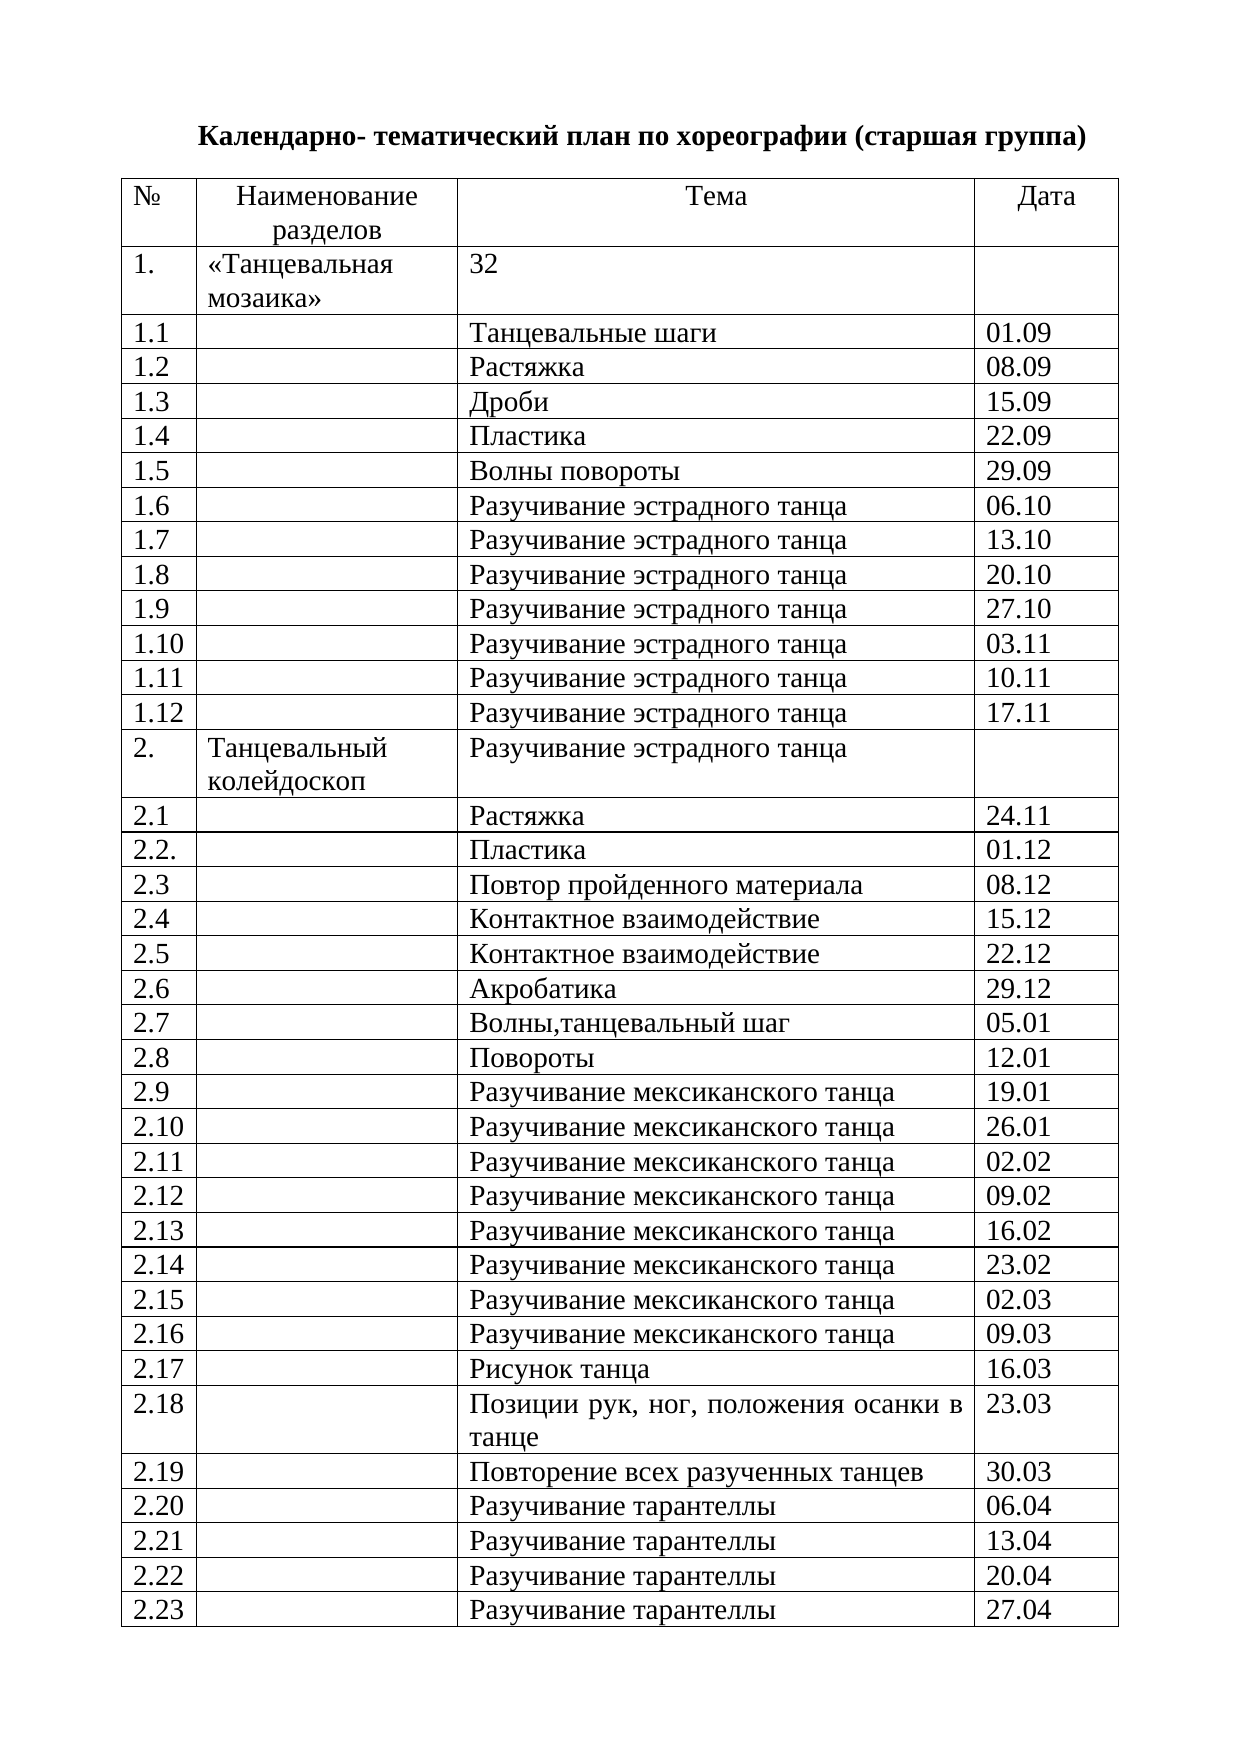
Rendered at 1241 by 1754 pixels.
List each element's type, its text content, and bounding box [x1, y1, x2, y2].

table_cell Разучивание мексиканского танца [458, 1109, 974, 1143]
table_cell 03.11 [975, 626, 1118, 659]
table_cell [197, 591, 457, 625]
table_cell 16.02 [975, 1213, 1118, 1246]
table_cell 2.18 [122, 1386, 196, 1453]
table_cell 2.23 [122, 1592, 196, 1626]
table_cell 1.7 [122, 522, 196, 556]
table_cell 2.12 [122, 1178, 196, 1212]
table_cell 2.11 [122, 1144, 196, 1177]
table_cell 27.04 [975, 1592, 1118, 1626]
table_cell Повтор пройденного материала [458, 867, 974, 901]
table_cell [197, 1558, 457, 1591]
table_cell 1.4 [122, 419, 196, 452]
table_cell [197, 1005, 457, 1039]
table_cell 1.2 [122, 349, 196, 383]
table_cell 2.3 [122, 867, 196, 901]
table_cell 20.10 [975, 557, 1118, 590]
table_cell [197, 557, 457, 590]
table_cell 2.5 [122, 936, 196, 970]
table_cell 06.04 [975, 1489, 1118, 1522]
table_cell 1.11 [122, 661, 196, 694]
table_cell 1.8 [122, 557, 196, 590]
table_cell 2.20 [122, 1489, 196, 1522]
table_cell Пластика [458, 833, 974, 866]
table_cell 02.03 [975, 1282, 1118, 1316]
table_cell Акробатика [458, 971, 974, 1004]
table_cell 2.22 [122, 1558, 196, 1591]
table_cell [197, 1317, 457, 1350]
table_cell 20.04 [975, 1558, 1118, 1591]
table_cell [197, 833, 457, 866]
table_cell Разучивание эстрадного танца [458, 591, 974, 625]
table_cell Разучивание мексиканского танца [458, 1144, 974, 1177]
table_cell 09.03 [975, 1317, 1118, 1350]
table_cell [197, 1109, 457, 1143]
table_cell 17.11 [975, 695, 1118, 729]
table_header Наименование разделов [197, 179, 457, 246]
table_cell 12.01 [975, 1040, 1118, 1073]
table_header Тема [458, 179, 974, 246]
table_cell [197, 661, 457, 694]
table_cell 15.12 [975, 902, 1118, 935]
table_cell 2.7 [122, 1005, 196, 1039]
table_cell [197, 522, 457, 556]
table_cell 27.10 [975, 591, 1118, 625]
table_cell Разучивание эстрадного танца [458, 488, 974, 521]
table_cell Разучивание эстрадного танца [458, 557, 974, 590]
table_cell Разучивание мексиканского танца [458, 1248, 974, 1281]
table_cell [197, 1282, 457, 1316]
table_cell 2.15 [122, 1282, 196, 1316]
table_cell 2.13 [122, 1213, 196, 1246]
table_cell [197, 1592, 457, 1626]
table_cell 10.11 [975, 661, 1118, 694]
table_cell 22.09 [975, 419, 1118, 452]
table_cell 2.8 [122, 1040, 196, 1073]
table_cell 06.10 [975, 488, 1118, 521]
table_cell 32 [458, 247, 974, 314]
table_cell [197, 1489, 457, 1522]
table_cell Повторение всех разученных танцев [458, 1454, 974, 1487]
table_cell 19.01 [975, 1075, 1118, 1108]
table_cell 22.12 [975, 936, 1118, 970]
table_cell 2.1 [122, 798, 196, 831]
table_cell 2. [122, 730, 196, 797]
table_cell 13.10 [975, 522, 1118, 556]
table_cell Разучивание мексиканского танца [458, 1317, 974, 1350]
table_cell 01.09 [975, 315, 1118, 348]
table_header Дата [975, 179, 1118, 246]
table_cell Пластика [458, 419, 974, 452]
table_cell Разучивание эстрадного танца [458, 661, 974, 694]
table_cell 13.04 [975, 1523, 1118, 1557]
table_cell [197, 1040, 457, 1073]
table_cell 2.2. [122, 833, 196, 866]
table_cell Танцевальный колейдоскоп [197, 730, 457, 797]
table_cell Разучивание мексиканского танца [458, 1282, 974, 1316]
table_cell 26.01 [975, 1109, 1118, 1143]
table_cell [197, 936, 457, 970]
table_cell 24.11 [975, 798, 1118, 831]
table_cell [197, 695, 457, 729]
table_cell Рисунок танца [458, 1351, 974, 1385]
table_cell Разучивание мексиканского танца [458, 1178, 974, 1212]
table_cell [458, 1592, 974, 1626]
table_cell Разучивание тарантеллы [458, 1558, 974, 1591]
table_cell [197, 488, 457, 521]
table_cell [197, 1248, 457, 1281]
table_cell Разучивание эстрадного танца [458, 522, 974, 556]
table_cell [197, 315, 457, 348]
table_cell 29.09 [975, 453, 1118, 487]
table_cell Контактное взаимодействие [458, 936, 974, 970]
table_cell [197, 349, 457, 383]
table_cell 01.12 [975, 833, 1118, 866]
table_cell 08.12 [975, 867, 1118, 901]
table_cell 23.02 [975, 1248, 1118, 1281]
table_cell 16.03 [975, 1351, 1118, 1385]
table_cell [197, 1454, 457, 1487]
table_cell 23.03 [975, 1386, 1118, 1453]
table_cell [197, 1144, 457, 1177]
table_cell [197, 419, 457, 452]
table_cell 09.02 [975, 1178, 1118, 1212]
table_cell Разучивание мексиканского танца [458, 1075, 974, 1108]
table_cell 1.3 [122, 384, 196, 417]
table_cell 1.10 [122, 626, 196, 659]
table_cell [197, 867, 457, 901]
table_cell [197, 971, 457, 1004]
table_cell 30.03 [975, 1454, 1118, 1487]
table_cell Растяжка [458, 349, 974, 383]
table_cell Контактное взаимодействие [458, 902, 974, 935]
table_cell 2.21 [122, 1523, 196, 1557]
table_cell Разучивание мексиканского танца [458, 1213, 974, 1246]
table_cell 2.14 [122, 1248, 196, 1281]
table_cell 1.12 [122, 695, 196, 729]
table_cell 08.09 [975, 349, 1118, 383]
text Календарно- тематический план по хореографии (старшая группа) [133, 118, 1152, 152]
table_cell Разучивание эстрадного танца [458, 626, 974, 659]
table_header № [122, 179, 196, 246]
table_cell [197, 1386, 457, 1453]
table_cell 15.09 [975, 384, 1118, 417]
table_cell 1.5 [122, 453, 196, 487]
table_cell 1. [122, 247, 196, 314]
table_cell [197, 626, 457, 659]
table_cell [197, 1351, 457, 1385]
table_cell Разучивание эстрадного танца [458, 730, 974, 797]
table_cell Разучивание тарантеллы [458, 1523, 974, 1557]
table_cell Повороты [458, 1040, 974, 1073]
table_cell [197, 1178, 457, 1212]
table_cell 1.1 [122, 315, 196, 348]
table_cell 2.10 [122, 1109, 196, 1143]
table_cell [197, 1213, 457, 1246]
table_cell 1.6 [122, 488, 196, 521]
table_cell 29.12 [975, 971, 1118, 1004]
table_cell 2.19 [122, 1454, 196, 1487]
table_cell Волны повороты [458, 453, 974, 487]
table_cell Позиции рук, ног, положения осанки в танце [458, 1386, 974, 1453]
table_cell [197, 1523, 457, 1557]
table_cell [975, 730, 1118, 797]
table_cell [197, 798, 457, 831]
table_cell [197, 453, 457, 487]
table_cell Волны,танцевальный шаг [458, 1005, 974, 1039]
table_cell [197, 384, 457, 417]
table_cell Танцевальные шаги [458, 315, 974, 348]
table_cell Разучивание тарантеллы [458, 1489, 974, 1522]
table_cell [197, 902, 457, 935]
table_cell 1.9 [122, 591, 196, 625]
table_cell Разучивание эстрадного танца [458, 695, 974, 729]
table_cell 2.16 [122, 1317, 196, 1350]
table_cell [975, 247, 1118, 314]
table_cell Дроби [458, 384, 974, 417]
table_cell [197, 1075, 457, 1108]
table_cell 2.17 [122, 1351, 196, 1385]
table_cell 05.01 [975, 1005, 1118, 1039]
table_cell 2.9 [122, 1075, 196, 1108]
table_cell 2.6 [122, 971, 196, 1004]
table_cell Растяжка [458, 798, 974, 831]
table_cell 02.02 [975, 1144, 1118, 1177]
table_cell 2.4 [122, 902, 196, 935]
table_cell «Танцевальная мозаика» [197, 247, 457, 314]
